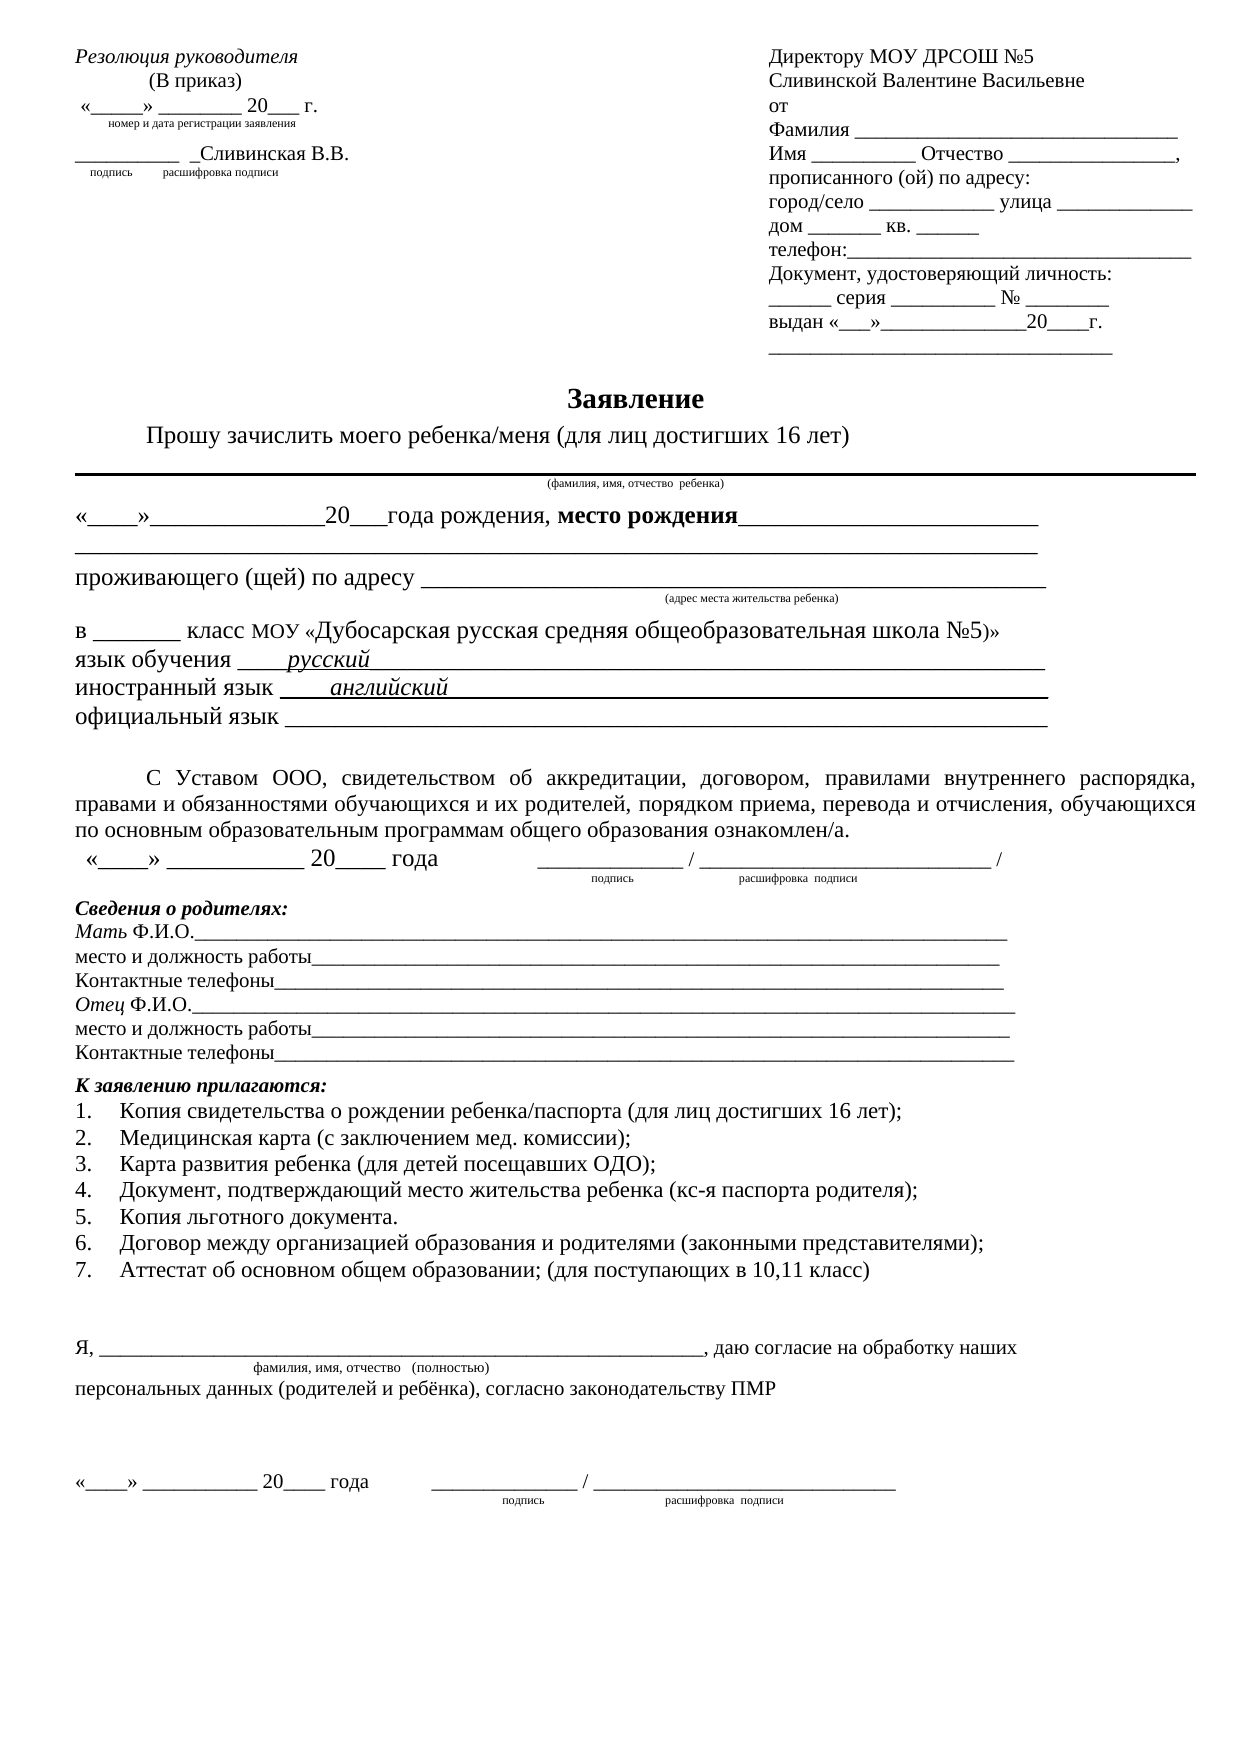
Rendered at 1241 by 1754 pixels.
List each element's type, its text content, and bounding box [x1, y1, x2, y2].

list Документ, подтверждающий место жительства ребенка (кс-я паспорта родителя); [75, 1177, 1196, 1203]
text Я, __________________________________________________________, даю согласие на обработку наших [75, 1335, 1196, 1359]
text Фамилия _______________________________ [768, 117, 1196, 141]
text иностранный язык ____английский________________________________________________ [75, 672, 1196, 701]
text персональных данных (родителей и ребёнка), согласно законодательству ПМР [75, 1376, 1196, 1399]
text официальный язык _____________________________________________________________ [75, 701, 1196, 730]
list Копия свидетельства о рождении ребенка/паспорта (для лиц достигших 16 лет); [75, 1097, 1196, 1124]
text в _______ класс МОУ «Дубосарская русская средняя общеобразовательная школа №5)» [75, 615, 1196, 644]
text дом _______ кв. ______ [768, 213, 1196, 237]
text Отец Ф.И.О._______________________________________________________________________________ место и должность работы___________________________________________________________________ [75, 992, 1196, 1040]
text подпись расшифровка подписи [75, 1493, 1196, 1517]
text (фамилия, имя, отчество ребенка) [75, 476, 1196, 500]
text город/село ____________ улица _____________ [768, 189, 1196, 213]
text __________ _Сливинская В.В. [75, 141, 502, 165]
text от [768, 92, 1196, 117]
text Контактные телефоны______________________________________________________________________ [75, 968, 1196, 992]
text подпись расшифровка подписи [75, 871, 1196, 895]
text подпись расшифровка подписи [75, 165, 502, 189]
text «_____» ________ 20___ г. [75, 92, 502, 117]
text _____________________________________________________________________________ [75, 528, 1196, 557]
text ______ серия __________ № ________ [768, 285, 1196, 309]
text проживающего (щей) по адресу __________________________________________________ [75, 562, 1196, 591]
text Резолюция руководителя [75, 44, 502, 68]
list Копия льготного документа. [75, 1203, 1196, 1229]
text прописанного (ой) по адресу: [768, 165, 1196, 189]
text Мать Ф.И.О.______________________________________________________________________________ место и должность работы__________________________________________________________________ [75, 919, 1196, 968]
text «____» ___________ 20____ года ______________ / ____________________________ / [75, 843, 1196, 871]
list Аттестат об основном общем образовании; (для поступающих в 10,11 класс) [75, 1256, 1196, 1282]
text выдан «___»______________20____г. [768, 309, 1196, 333]
text Имя __________ Отчество ________________, [768, 141, 1196, 165]
text Сведения о родителях: [75, 895, 1196, 919]
text фамилия, имя, отчество (полностью) [75, 1359, 1196, 1376]
list Карта развития ребенка (для детей посещавших ОДО); [75, 1150, 1196, 1177]
text Документ, удостоверяющий личность: [768, 261, 1196, 285]
text язык обучения ____русский______________________________________________________ [75, 644, 1196, 672]
text Директору МОУ ДРСОШ №5 [768, 44, 1196, 68]
text номер и дата регистрации заявления [75, 117, 502, 141]
text телефон:_________________________________ [768, 237, 1196, 261]
text (В приказ) [75, 68, 502, 92]
text С Уставом ООО, свидетельством об аккредитации, договором, правилами внутреннего распорядка, правами и обязанностями обучающихся и их родителей, порядком приема, перевода и отчисления, обучающихся по основным образовательным программам общего образования ознакомлен/а. [75, 763, 1196, 843]
text Прошу зачислить моего ребенка/меня (для лиц достигших 16 лет) [75, 420, 1196, 448]
text _________________________________ [768, 333, 1196, 357]
text Сливинской Валентине Васильевне [768, 68, 1196, 92]
text «____» ___________ 20____ года ______________ / _____________________________ [75, 1469, 1196, 1493]
text Контактные телефоны_______________________________________________________________________ [75, 1040, 1196, 1064]
list Медицинская карта (с заключением мед. комиссии); [75, 1124, 1196, 1150]
list Договор между организацией образования и родителями (законными представителями); [75, 1229, 1196, 1256]
text К заявлению прилагаются: [75, 1073, 1196, 1097]
text Заявление [75, 381, 1196, 415]
text (адрес места жительства ребенка) [75, 591, 1196, 615]
text «____»______________20___года рождения, место рождения________________________ [75, 500, 1196, 528]
